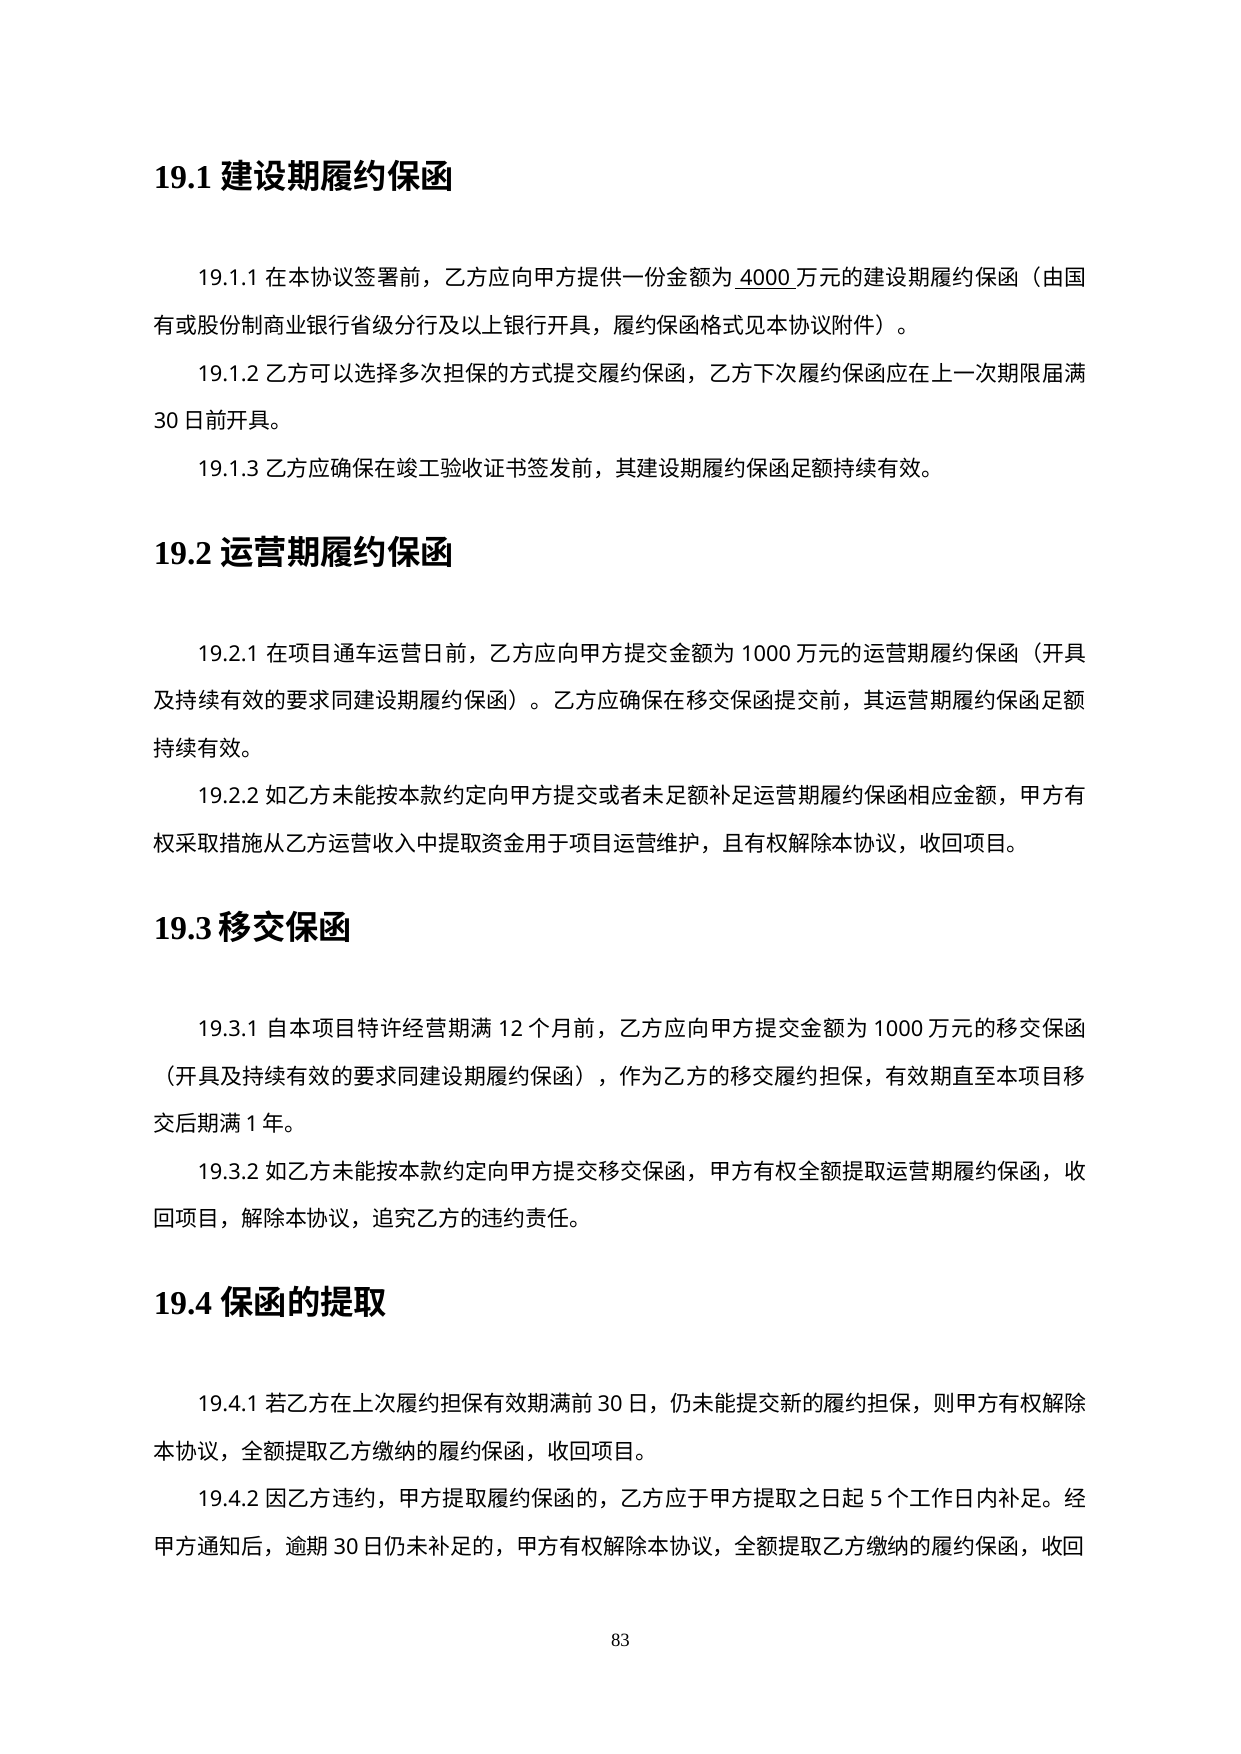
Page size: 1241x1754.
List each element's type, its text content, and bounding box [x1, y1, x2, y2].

text 19.3.1 自本项目特许经营期满12个月前，乙方应向甲方提交金额为1000万元的移交保函（开具及持续有效的要求同建设期履约保函），作为乙方的移交履约担保，有效期直至本项目移交后期满1年。 [153, 1011, 1087, 1138]
text 19.3.2 如乙方未能按本款约定向甲方提交移交保函，甲方有权全额提取运营期履约保函，收回项目，解除本协议，追究乙方的违约责任。 [153, 1154, 1087, 1233]
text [153, 1481, 1087, 1561]
subtitle 19.2 运营期履约保函 [153, 525, 1087, 574]
text 19.1.3 乙方应确保在竣工验收证书签发前，其建设期履约保函足额持续有效。 [153, 451, 1087, 482]
subtitle 19.3移交保函 [153, 901, 1087, 949]
text 19.2.2 如乙方未能按本款约定向甲方提交或者未足额补足运营期履约保函相应金额，甲方有权采取措施从乙方运营收入中提取资金用于项目运营维护，且有权解除本协议，收回项目。 [153, 778, 1087, 858]
subtitle 19.4 保函的提取 [153, 1276, 1087, 1324]
subtitle 19.1 建设期履约保函 [153, 150, 1087, 198]
text 19.4.1 若乙方在上次履约担保有效期满前30日，仍未能提交新的履约担保，则甲方有权解除本协议，全额提取乙方缴纳的履约保函，收回项目。 [153, 1386, 1087, 1466]
text 19.1.1 在本协议签署前，乙方应向甲方提供一份金额为 4000 万元的建设期履约保函（由国有或股份制商业银行省级分行及以上银行开具，履约保函格式见本协议附件）。 [153, 260, 1087, 340]
text 19.1.2 乙方可以选择多次担保的方式提交履约保函，乙方下次履约保函应在上一次期限届满30日前开具。 [153, 356, 1087, 435]
text 19.2.1 在项目通车运营日前，乙方应向甲方提交金额为1000万元的运营期履约保函（开具及持续有效的要求同建设期履约保函）。乙方应确保在移交保函提交前，其运营期履约保函足额持续有效。 [153, 636, 1087, 763]
